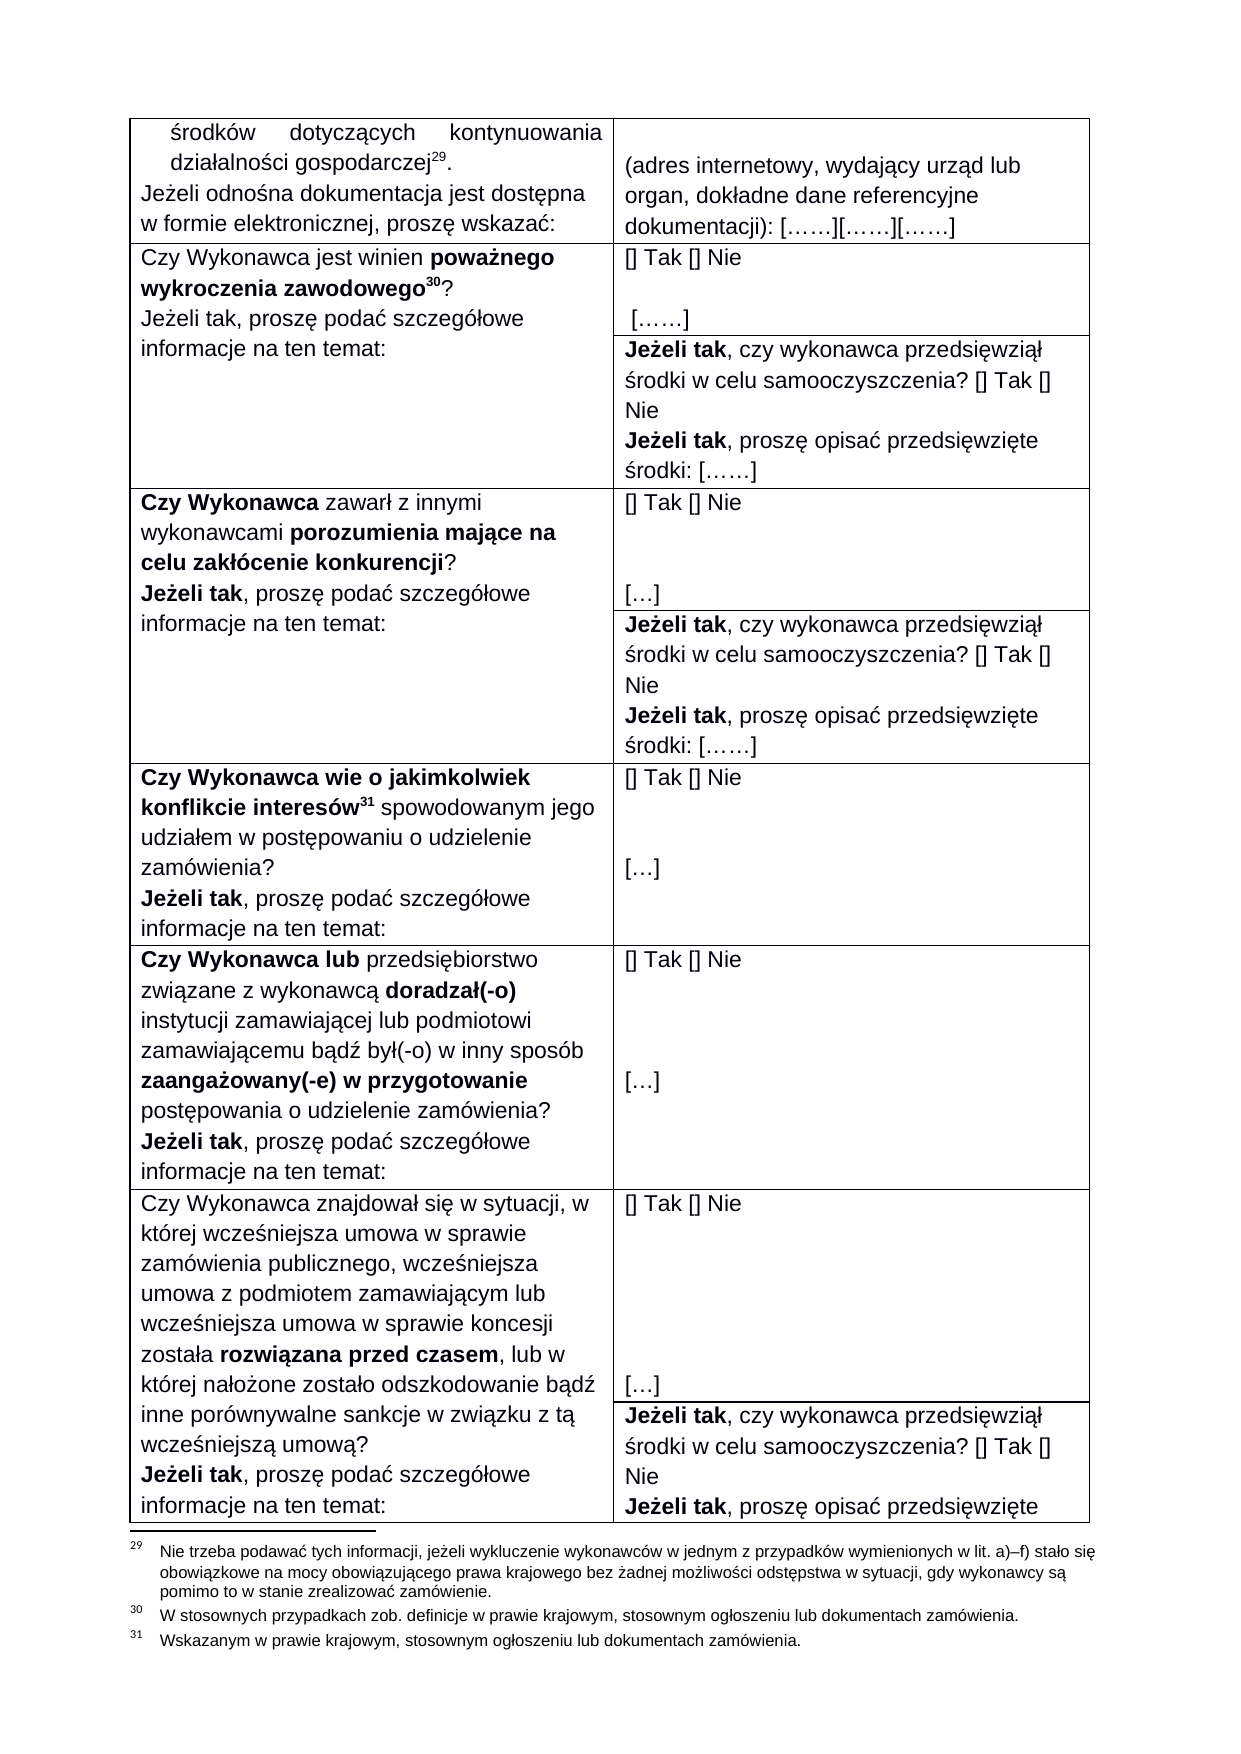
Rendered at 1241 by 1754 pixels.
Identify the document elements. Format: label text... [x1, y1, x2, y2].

table_cell Czy Wykonawca wie o jakimkolwiek konflikcie interesów spowodowanym jego udziałem w postępowaniu o udzielenie zamówienia? Jeżeli tak, proszę podać szczegółowe informacje na ten temat: [131, 764, 613, 945]
table_cell Czy Wykonawca znajdował się w sytuacji, w której wcześniejsza umowa w sprawie zamówienia publicznego, wcześniejsza umowa z podmiotem zamawiającym lub wcześniejsza umowa w sprawie koncesji została rozwiązana przed czasem, lub w której nałożone zostało odszkodowanie bądź inne porównywalne sankcje w związku z tą wcześniejszą umową? Jeżeli tak, proszę podać szczegółowe informacje na ten temat: [131, 1190, 613, 1522]
table_cell [] Tak [] Nie […] [614, 489, 1089, 610]
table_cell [614, 119, 1089, 243]
table_cell [] Tak [] Nie [……] [614, 244, 1089, 335]
table_cell Czy Wykonawca lub przedsiębiorstwo związane z wykonawcą doradzał(-o) instytucji zamawiającej lub podmiotowi zamawiającemu bądź był(-o) w inny sposób zaangażowany(-e) w przygotowanie postępowania o udzielenie zamówienia? Jeżeli tak, proszę podać szczegółowe informacje na ten temat: [131, 946, 613, 1188]
table_cell Czy Wykonawca zawarł z innymi wykonawcami porozumienia mające na celu zakłócenie konkurencji? Jeżeli tak, proszę podać szczegółowe informacje na ten temat: [131, 489, 613, 763]
table_cell [] Tak [] Nie […] [614, 764, 1089, 945]
table_cell [] Tak [] Nie […] [614, 946, 1089, 1188]
table_cell [] Tak [] Nie […] [614, 1190, 1089, 1401]
table_cell Jeżeli tak, czy wykonawca przedsięwziął środki w celu samooczyszczenia? [] Tak [] Nie Jeżeli tak, proszę opisać przedsięwzięte środki: [……] [614, 611, 1089, 763]
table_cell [614, 1403, 1089, 1522]
table_cell Jeżeli tak, czy wykonawca przedsięwziął środki w celu samooczyszczenia? [] Tak [] Nie Jeżeli tak, proszę opisać przedsięwzięte środki: [……] [614, 336, 1089, 488]
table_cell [131, 119, 613, 243]
table_cell Czy Wykonawca jest winien poważnego wykroczenia zawodowego? Jeżeli tak, proszę podać szczegółowe informacje na ten temat: [131, 244, 613, 488]
